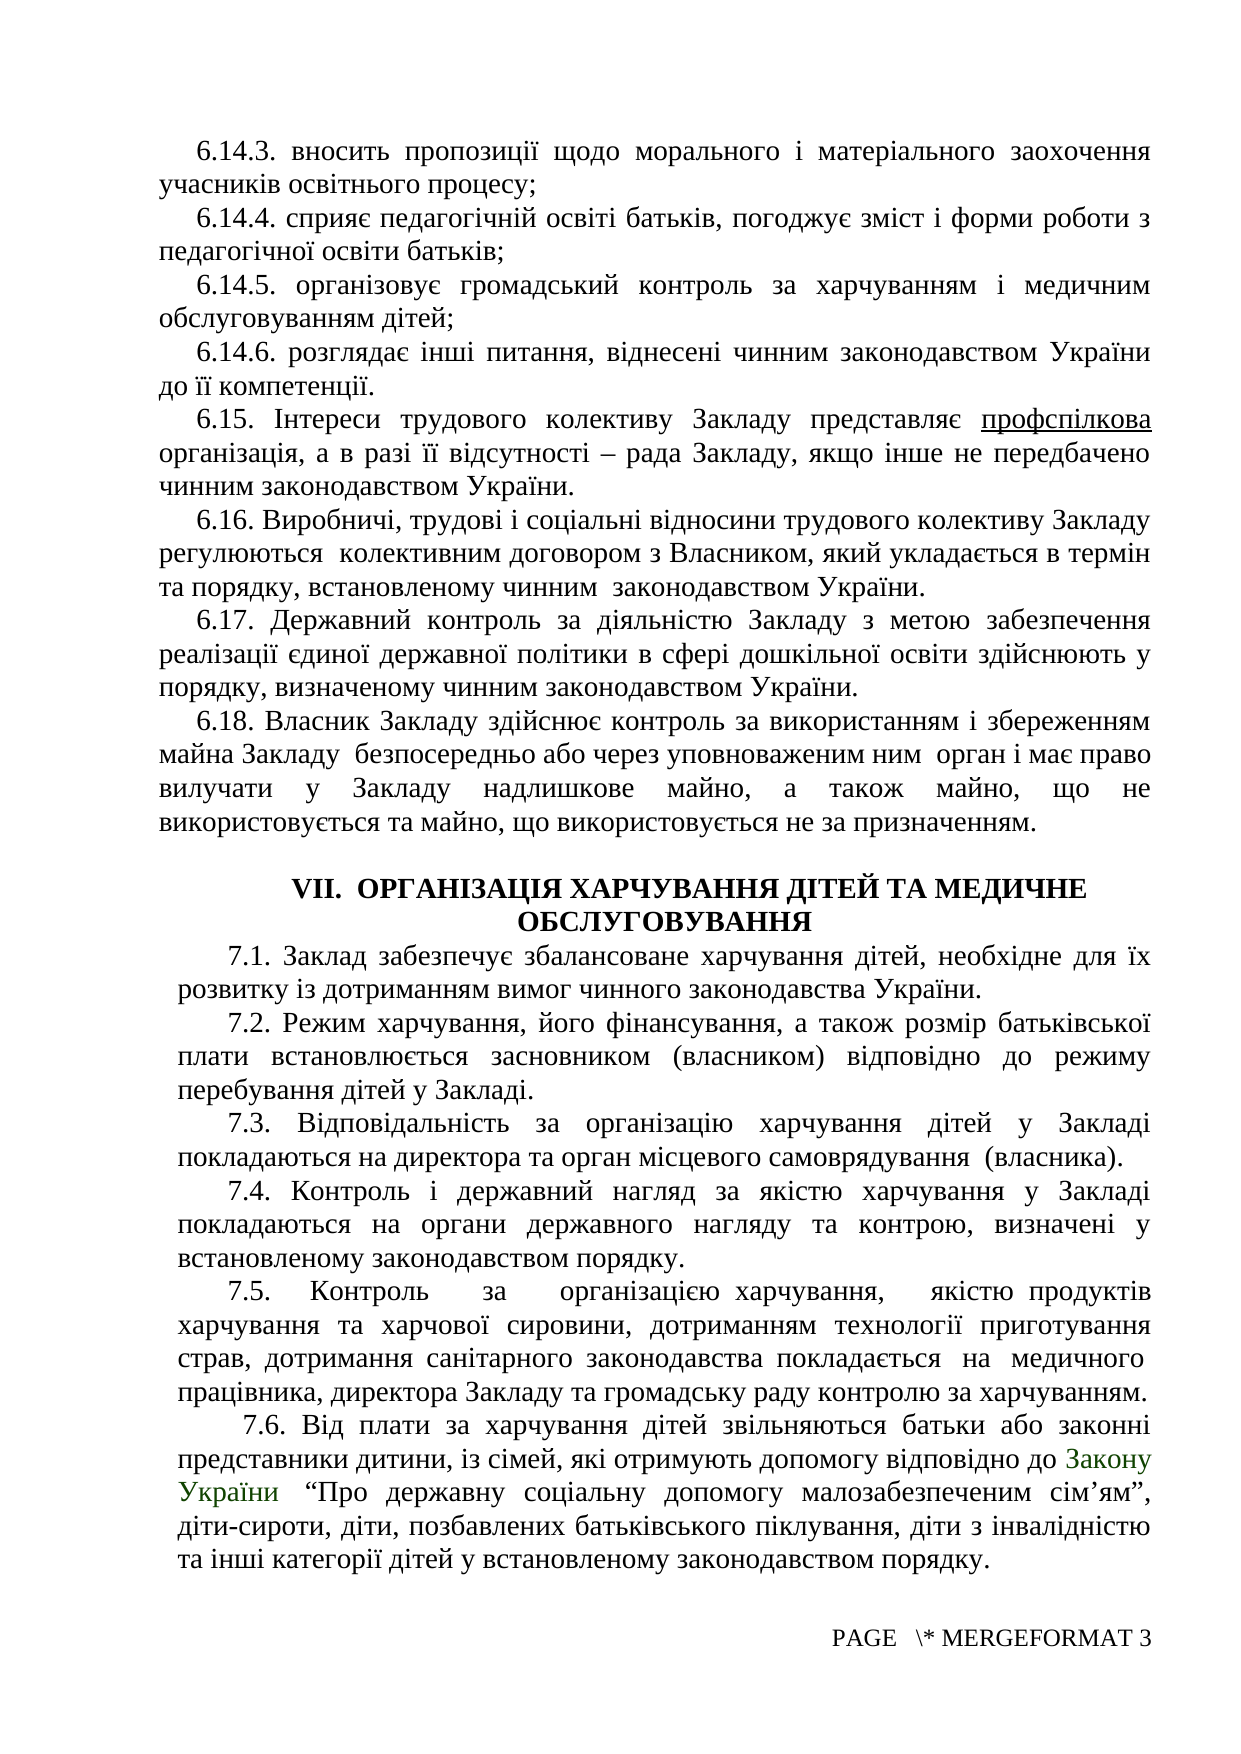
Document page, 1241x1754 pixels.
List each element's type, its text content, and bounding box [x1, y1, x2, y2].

text 6.18. Власник Закладу здійснює контроль за використанням і збереженням майна Закладу безпосередньо або через уповноваженим ним орган і має право вилучати у Закладу надлишкове майно, а також майно, що не використовується та майно, що використовується не за призначенням. [158, 703, 1152, 837]
text 6.17. Державний контроль за діяльністю Закладу з метою забезпечення реалізації єдиної державної політики в сфері дошкільної освіти здійснюють у порядку, визначеному чинним законодавством України. [158, 602, 1152, 703]
text 7.5. Контроль за організацією харчування, якістю продуктів харчування та харчової сировини, дотриманням технології приготування страв, дотримання санітарного законодавства покладається на медичного працівника, директора Закладу та громадську раду контролю за харчуванням. [177, 1273, 1152, 1407]
text 6.14.5. організовує громадський контроль за харчуванням і медичним обслуговуванням дітей; [158, 267, 1152, 334]
text 6.15. Інтереси трудового колективу Закладу представляє профспілкова організація, а в разі її відсутності – рада Закладу, якщо інше не передбачено чинним законодавством України. [158, 401, 1152, 502]
text 7.1. Заклад забезпечує збалансоване харчування дітей, необхідне для їх розвитку із дотриманням вимог чинного законодавства України. [177, 938, 1152, 1005]
text 6.14.6. розглядає інші питання, віднесені чинним законодавством України до її компетенції. [158, 334, 1152, 401]
text 7.4. Контроль і державний нагляд за якістю харчування у Закладі покладаються на органи державного нагляду та контрою, визначені у встановленому законодавством порядку. [177, 1173, 1152, 1273]
text 7.2. Режим харчування, його фінансування, а також розмір батьківської плати встановлюється засновником (власником) відповідно до режиму перебування дітей у Закладі. [177, 1005, 1152, 1106]
text 7.3. Відповідальність за організацію харчування дітей у Закладі покладаються на директора та орган місцевого самоврядування (власника). [177, 1106, 1152, 1173]
text 7.6. Від плати за харчування дітей звільняються батьки або законні представники дитини, із сімей, які отримують допомогу відповідно до Закону України “Про державну соціальну допомогу малозабезпеченим сім’ям”, діти-сироти, діти, позбавлених батьківського піклування, діти з інвалідністю та інші категорії дітей у встановленому законодавством порядку. [177, 1407, 1152, 1575]
text 6.14.3. вносить пропозиції щодо морального і матеріального заохочення учасників освітнього процесу; [158, 133, 1152, 200]
text 6.14.4. сприяє педагогічній освіті батьків, погоджує зміст і форми роботи з педагогічної освіти батьків; [158, 200, 1152, 267]
text VІІ. ОРГАНІЗАЦІЯ ХАРЧУВАННЯ ДІТЕЙ ТА МЕДИЧНЕ ОБСЛУГОВУВАННЯ [177, 871, 1152, 938]
text 6.16. Виробничі, трудові і соціальні відносини трудового колективу Закладу регулюються колективним договором з Власником, який укладається в термін та порядку, встановленому чинним законодавством України. [158, 502, 1152, 602]
